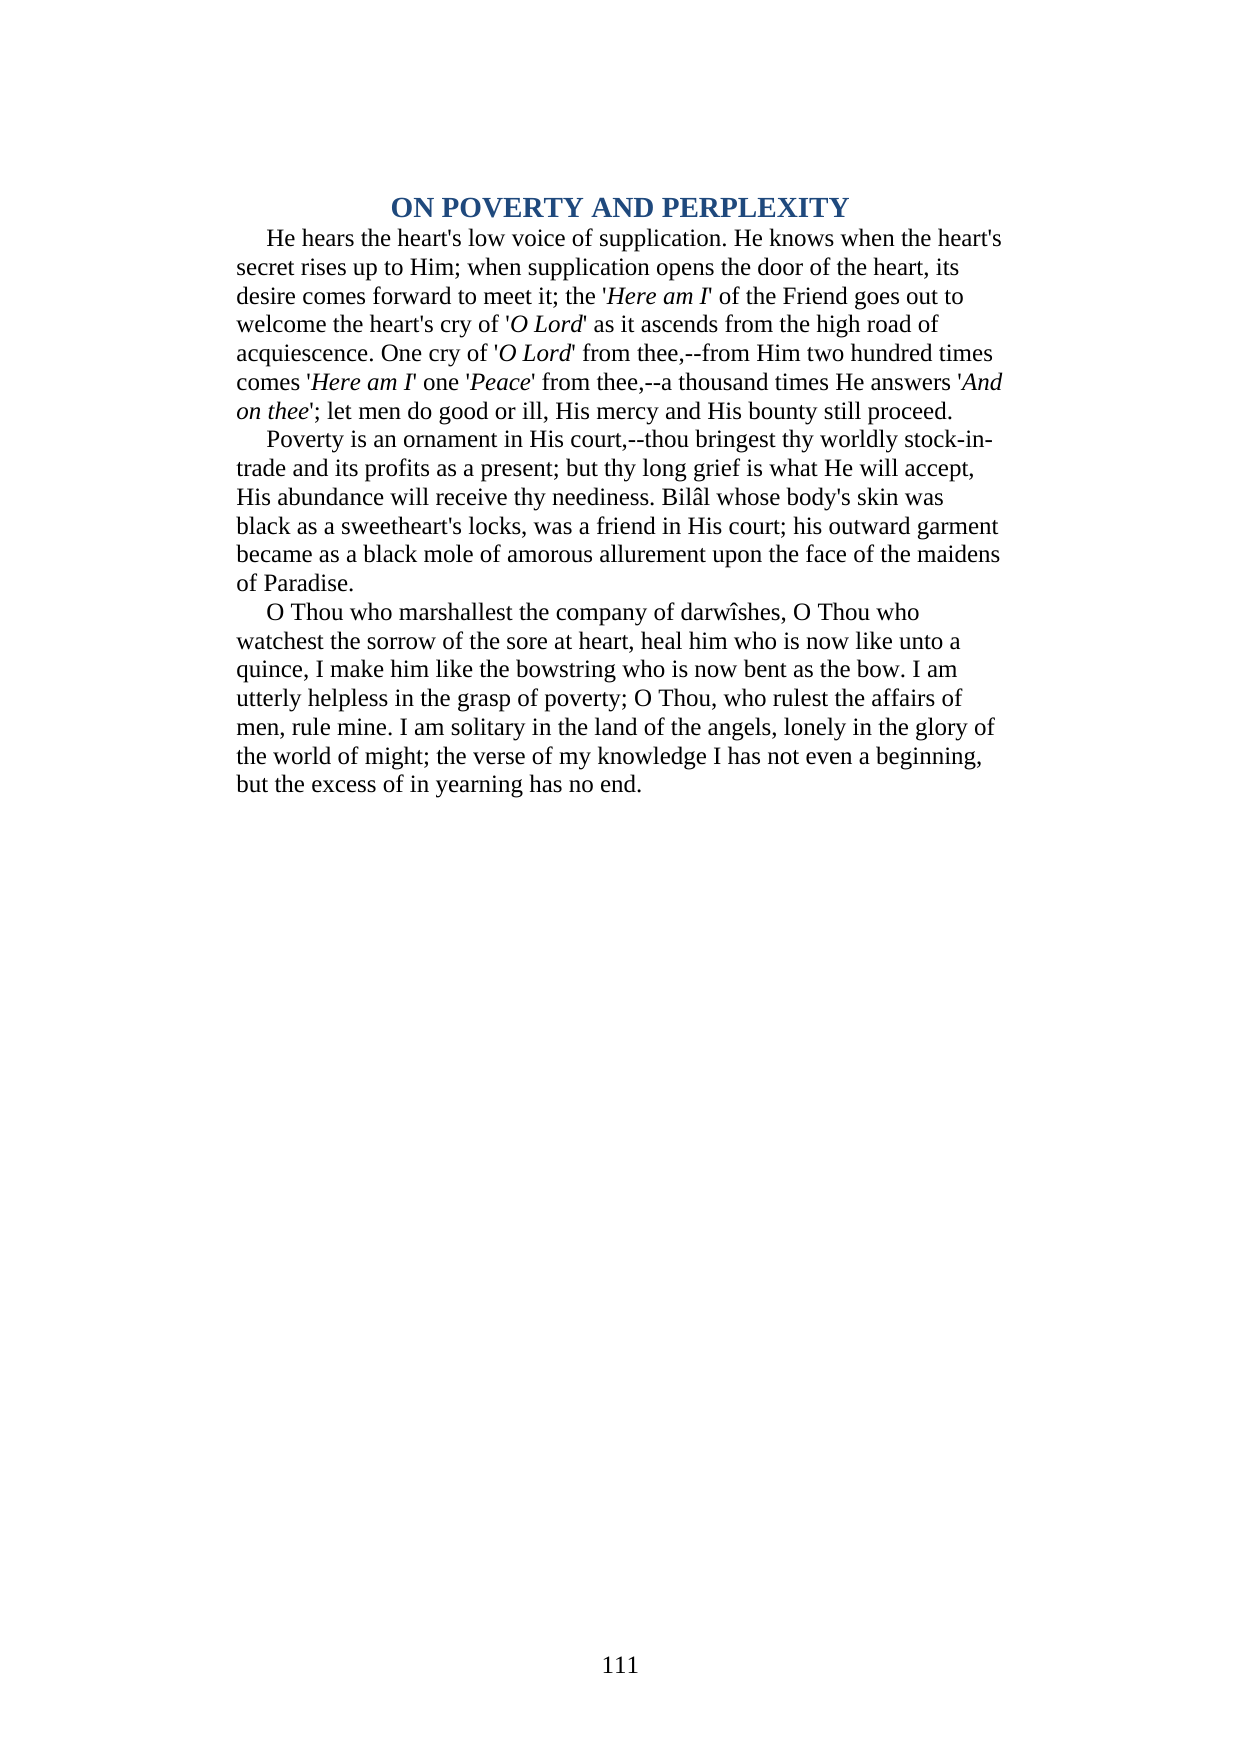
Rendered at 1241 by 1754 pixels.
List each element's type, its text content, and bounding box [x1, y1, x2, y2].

text O Thou who marshallest the company of darwîshes, O Thou who watchest the sorrow of the sore at heart, heal him who is now like unto a quince, I make him like the bowstring who is now bent as the bow. I am utterly helpless in the grasp of poverty; O Thou, who rulest the affairs of men, rule mine. I am solitary in the land of the angels, lonely in the glory of the world of might; the verse of my knowledge I has not even a beginning, but the excess of in yearning has no end. [236, 597, 1004, 798]
subtitle ON POVERTY AND PERPLEXITY [236, 190, 1004, 223]
text Poverty is an ornament in His court,--thou bringest thy worldly stock-in-trade and its profits as a present; but thy long grief is what He will accept, His abundance will receive thy neediness. Bilâl whose body's skin was black as a sweetheart's locks, was a friend in His court; his outward garment became as a black mole of amorous allurement upon the face of the maidens of Paradise. [236, 424, 1004, 597]
text He hears the heart's low voice of supplication. He knows when the heart's secret rises up to Him; when supplication opens the door of the heart, its desire comes forward to meet it; the 'Here am I' of the Friend goes out to welcome the heart's cry of 'O Lord' as it ascends from the high road of acquiescence. One cry of 'O Lord' from thee,--from Him two hundred times comes 'Here am I' one 'Peace' from thee,--a thousand times He answers 'And on thee'; let men do good or ill, His mercy and His bounty still proceed. [236, 223, 1004, 424]
